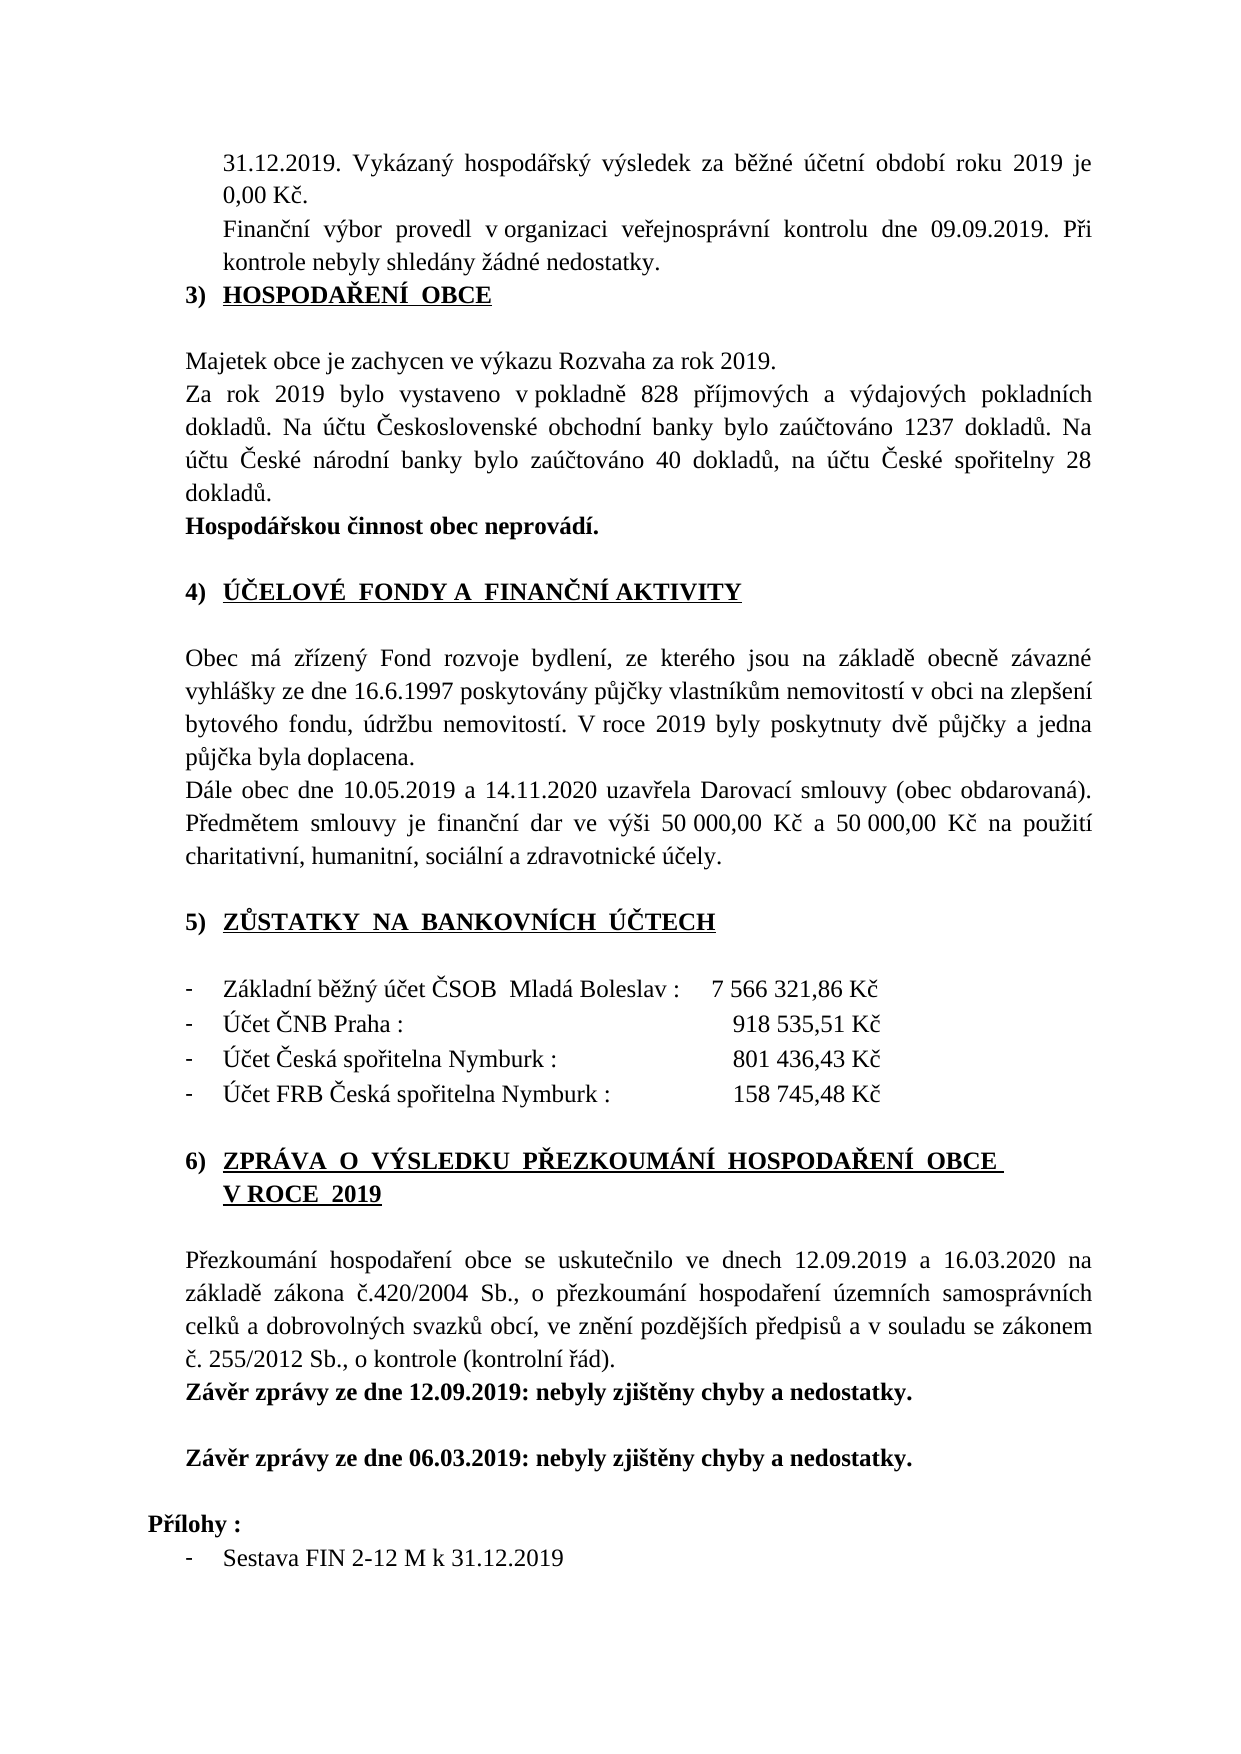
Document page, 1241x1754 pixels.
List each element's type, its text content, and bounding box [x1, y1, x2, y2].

list Účet ČNB Praha : 918 535,51 Kč [185, 1008, 1093, 1039]
list ÚČELOVÉ FONDY A FINANČNÍ AKTIVITY [185, 577, 1093, 606]
text Dále obec dne 10.05.2019 a 14.11.2020 uzavřela Darovací smlouvy (obec obdarovaná). Předmětem smlouvy je finanční dar ve výši 50 000,00 Kč a 50 000,00 Kč na použití charitativní, humanitní, sociální a zdravotnické účely. [185, 775, 1093, 870]
list ZPRÁVA O VÝSLEDKU PŘEZKOUMÁNÍ HOSPODAŘENÍ OBCE V ROCE 2019 [185, 1146, 1093, 1208]
text Majetek obce je zachycen ve výkazu Rozvaha za rok 2019. [185, 346, 1093, 374]
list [223, 148, 1093, 209]
list Finanční výbor provedl v organizaci veřejnosprávní kontrolu dne 09.09.2019. Při kontrole nebyly shledány žádné nedostatky. [223, 214, 1093, 275]
list ZŮSTATKY NA BANKOVNÍCH ÚČTECH [185, 907, 1093, 936]
text Obec má zřízený Fond rozvoje bydlení, ze kterého jsou na základě obecně závazné vyhlášky ze dne 16.6.1997 poskytovány půjčky vlastníkům nemovitostí v obci na zlepšení bytového fondu, údržbu nemovitostí. V roce 2019 byly poskytnuty dvě půjčky a jedna půjčka byla doplacena. [185, 643, 1093, 771]
list Základní běžný účet ČSOB Mladá Boleslav : 7 566 321,86 Kč [185, 973, 1093, 1004]
text Přezkoumání hospodaření obce se uskutečnilo ve dnech 12.09.2019 a 16.03.2020 na základě zákona č.420/2004 Sb., o přezkoumání hospodaření územních samosprávních celků a dobrovolných svazků obcí, ve znění pozdějších předpisů a v souladu se zákonem č. 255/2012 Sb., o kontrole (kontrolní řád). [185, 1245, 1093, 1373]
text Hospodářskou činnost obec neprovádí. [185, 511, 1093, 539]
text Závěr zprávy ze dne 12.09.2019: nebyly zjištěny chyby a nedostatky. [185, 1377, 1093, 1406]
list Účet Česká spořitelna Nymburk : 801 436,43 Kč [185, 1043, 1093, 1074]
list HOSPODAŘENÍ OBCE [185, 280, 1093, 308]
text Závěr zprávy ze dne 06.03.2019: nebyly zjištěny chyby a nedostatky. [185, 1443, 1093, 1472]
list Účet FRB Česká spořitelna Nymburk : 158 745,48 Kč [185, 1078, 1093, 1109]
text Za rok 2019 bylo vystaveno v pokladně 828 příjmových a výdajových pokladních dokladů. Na účtu Československé obchodní banky bylo zaúčtováno 1237 dokladů. Na účtu České národní banky bylo zaúčtováno 40 dokladů, na účtu České spořitelny 28 dokladů. [185, 379, 1093, 507]
text Přílohy : [148, 1509, 1093, 1538]
list Sestava FIN 2-12 M k 31.12.2019 [185, 1542, 1093, 1573]
